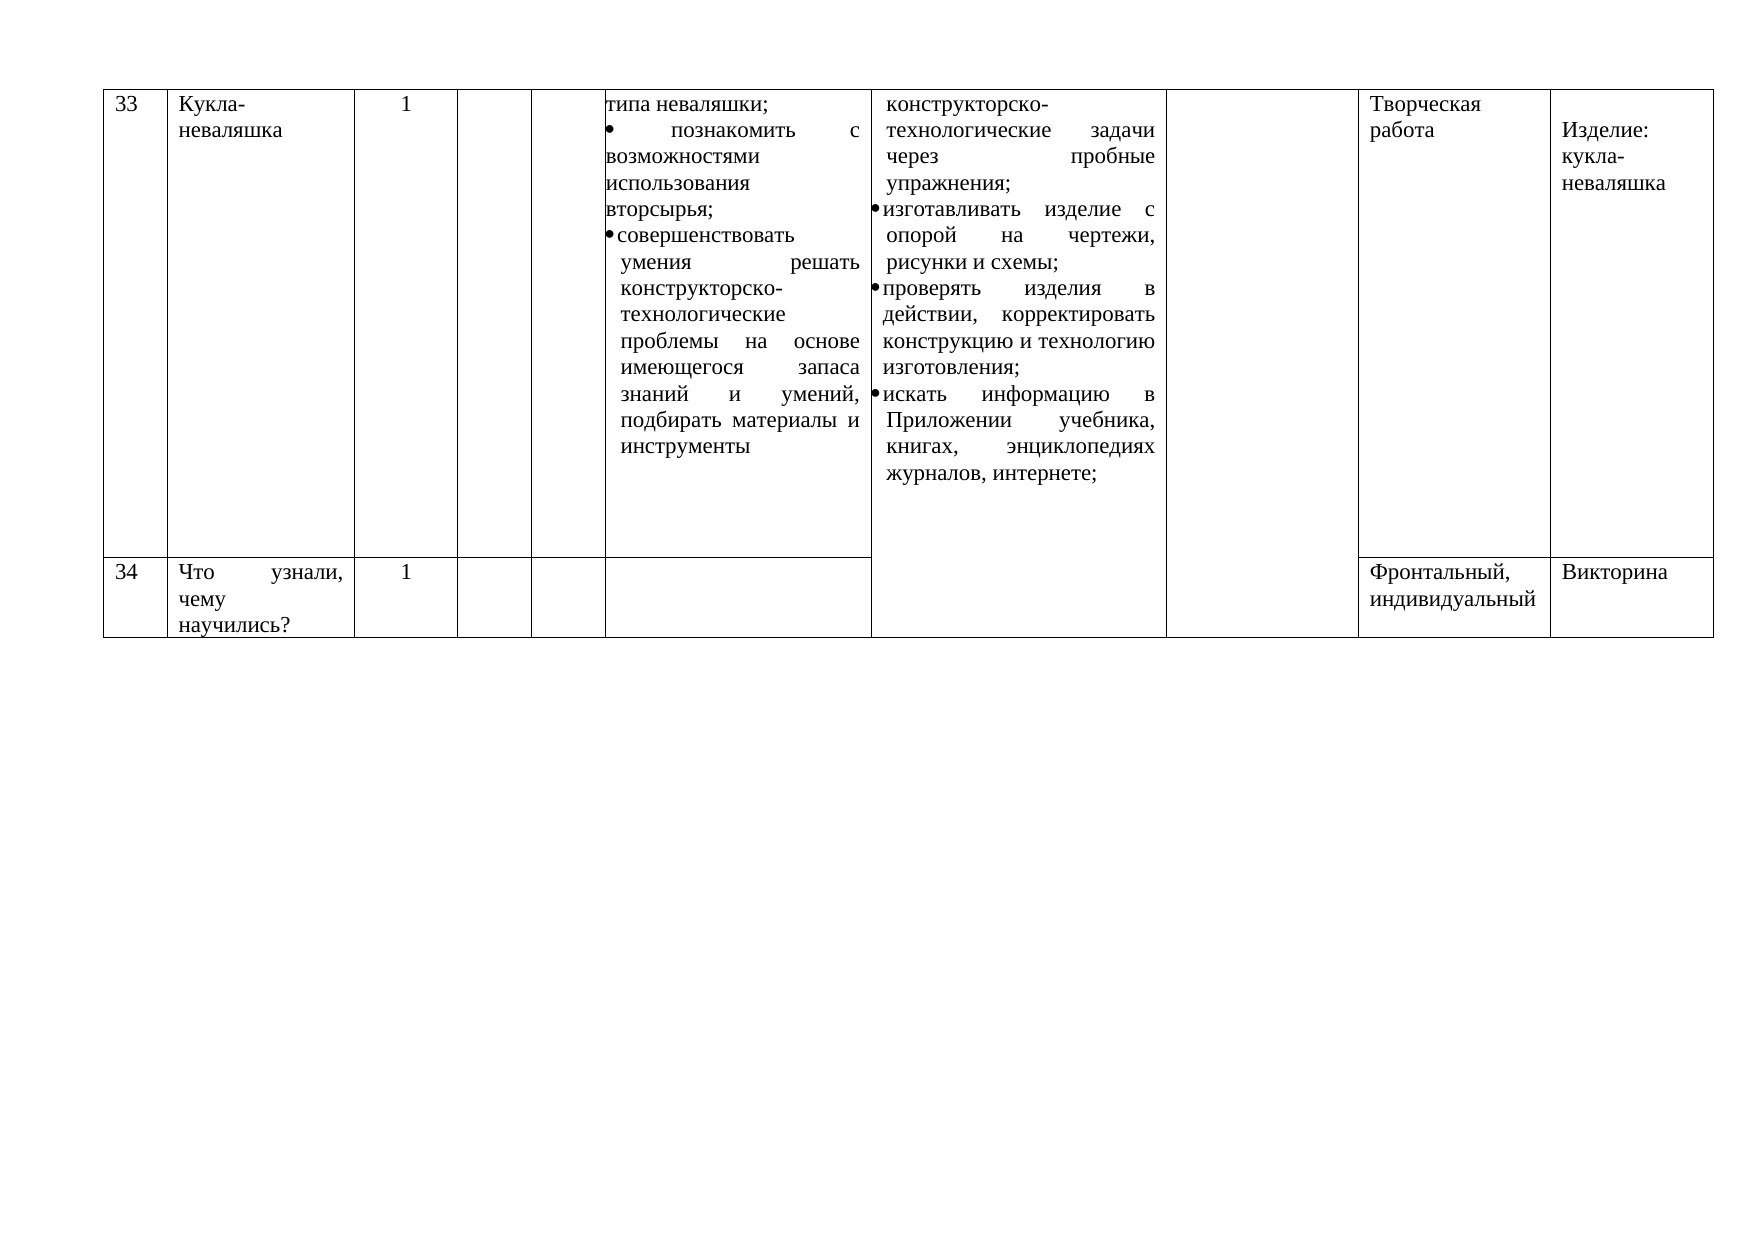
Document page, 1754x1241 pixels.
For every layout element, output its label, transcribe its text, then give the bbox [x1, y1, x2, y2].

table_cell [532, 558, 605, 637]
table_cell Фронтальный, индивидуальный [1359, 558, 1550, 637]
table_cell Викторина [1551, 558, 1713, 637]
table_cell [606, 90, 871, 557]
table_cell Кукла-неваляшка [168, 90, 354, 557]
table_cell Творческая работа [1359, 90, 1550, 557]
table_cell Что узнали, чему научились? [168, 558, 354, 637]
table_cell [532, 90, 605, 557]
table_cell 1 [355, 558, 457, 637]
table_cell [1551, 90, 1713, 557]
table_cell [458, 90, 531, 557]
table_cell 1 [355, 90, 457, 557]
table_cell 33 [104, 90, 167, 557]
table_cell [458, 558, 531, 637]
table_cell 34 [104, 558, 167, 637]
table_cell [606, 558, 871, 637]
